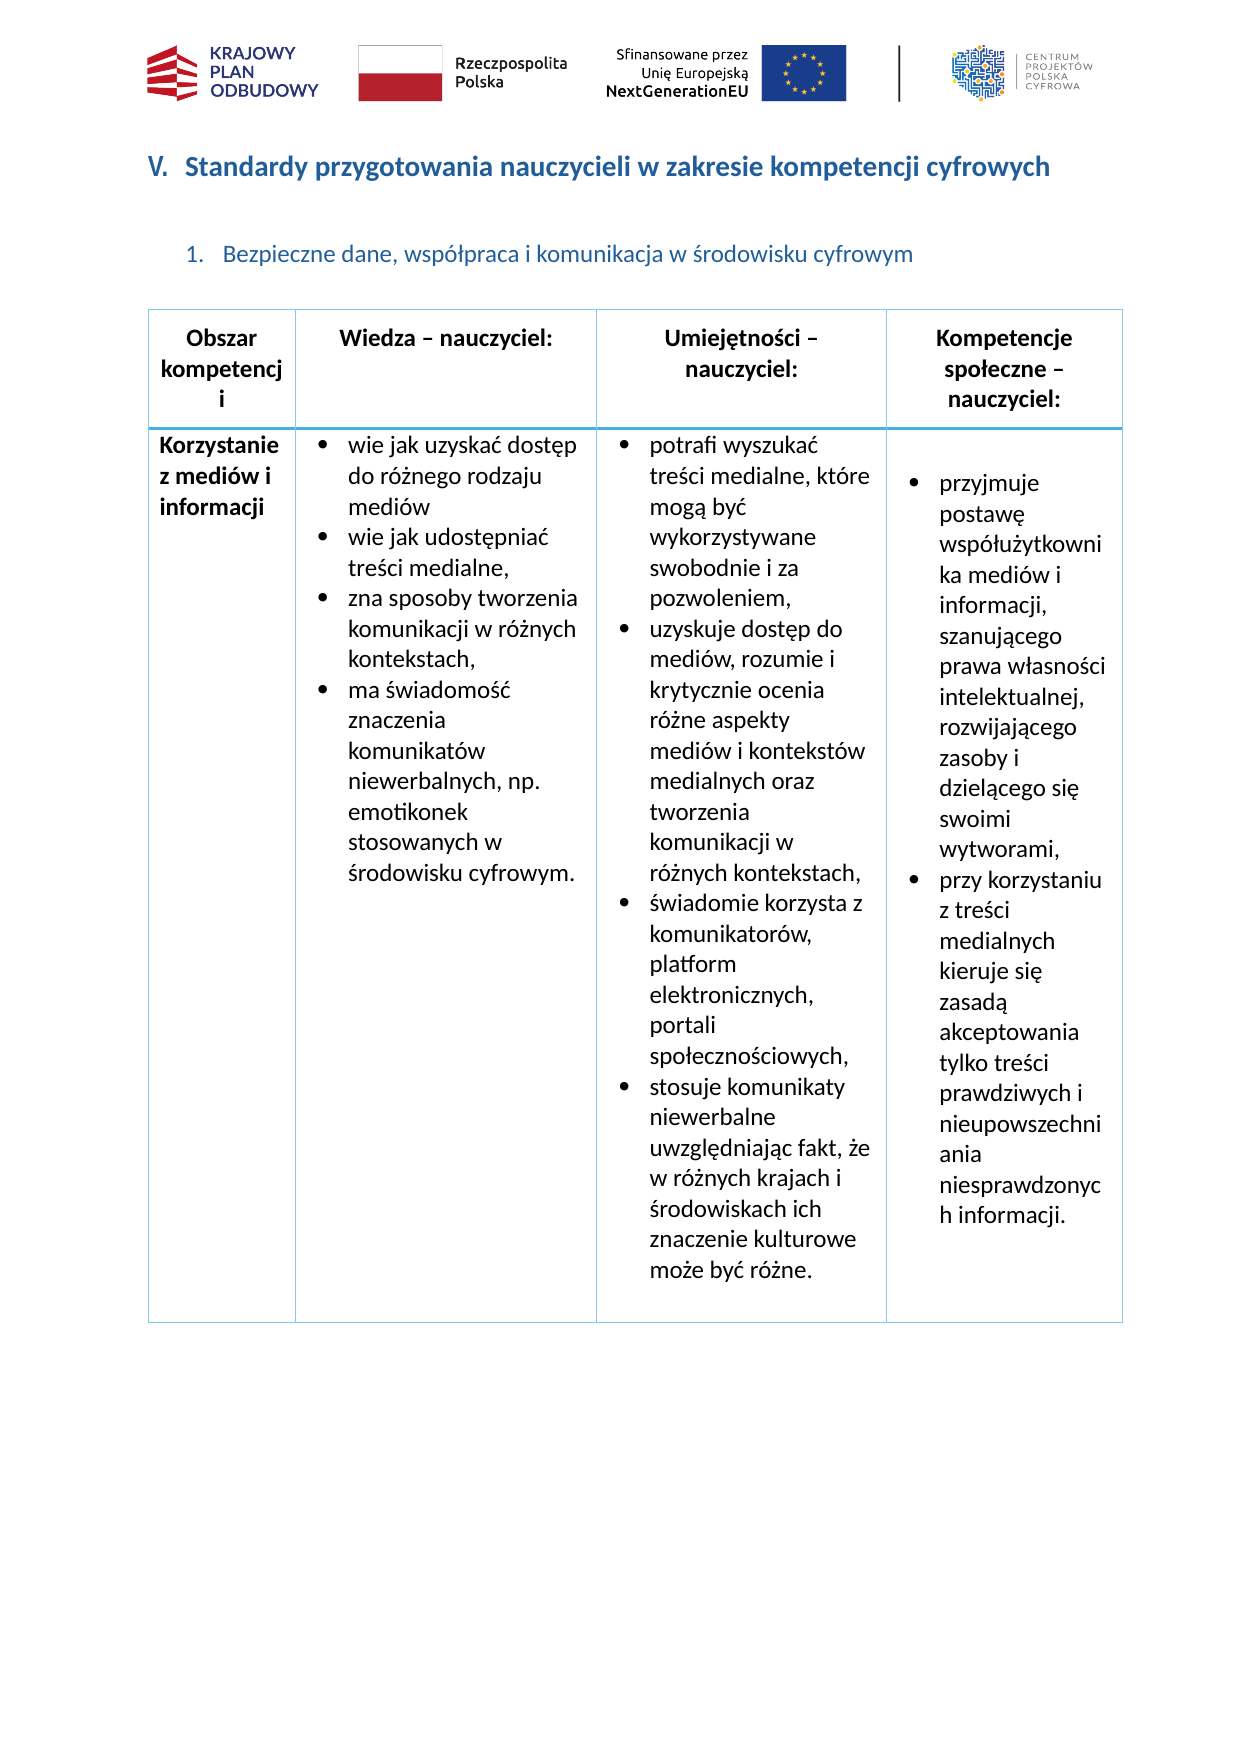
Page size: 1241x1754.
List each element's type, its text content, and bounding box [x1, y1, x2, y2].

table_cell potrafi wyszukać treści medialne, które mogą być wykorzystywane swobodnie i za pozwoleniem, uzyskuje dostęp do mediów, rozumie i krytycznie ocenia różne aspekty mediów i kontekstów medialnych oraz tworzenia komunikacji w różnych kontekstach, świadomie korzysta z komunikatorów, platform elektronicznych, portali społecznościowych, stosuje komunikaty niewerbalne uwzględniając fakt, że w różnych krajach i środowiskach ich znaczenie kulturowe może być różne. [597, 430, 886, 1322]
picture [147, 45, 1093, 102]
table_header Umiejętności – nauczyciel: [597, 310, 886, 427]
table_cell wie jak uzyskać dostęp do różnego rodzaju mediów wie jak udostępniać treści medialne, zna sposoby tworzenia komunikacji w różnych kontekstach, ma świadomość znaczenia komunikatów niewerbalnych, np. emotikonek stosowanych w środowisku cyfrowym. [296, 430, 596, 1322]
table_header Wiedza – nauczyciel: [296, 310, 596, 427]
table_header Kompetencje społeczne – nauczyciel: [887, 310, 1122, 427]
subtitle Standardy przygotowania nauczycieli w zakresie kompetencji cyfrowych [148, 148, 1093, 183]
subtitle Bezpieczne dane, współpraca i komunikacja w środowisku cyfrowym [185, 238, 1093, 269]
table_header Obszar kompetencji [149, 310, 295, 427]
table_cell przyjmuje postawę współużytkownika mediów i informacji, szanującego prawa własności intelektualnej, rozwijającego zasoby i dzielącego się swoimi wytworami, przy korzystaniu z treści medialnych kieruje się zasadą akceptowania tylko treści prawdziwych i nieupowszechniania niesprawdzonych informacji. [887, 430, 1122, 1322]
table_cell Korzystanie z mediów i informacji [149, 430, 295, 1322]
